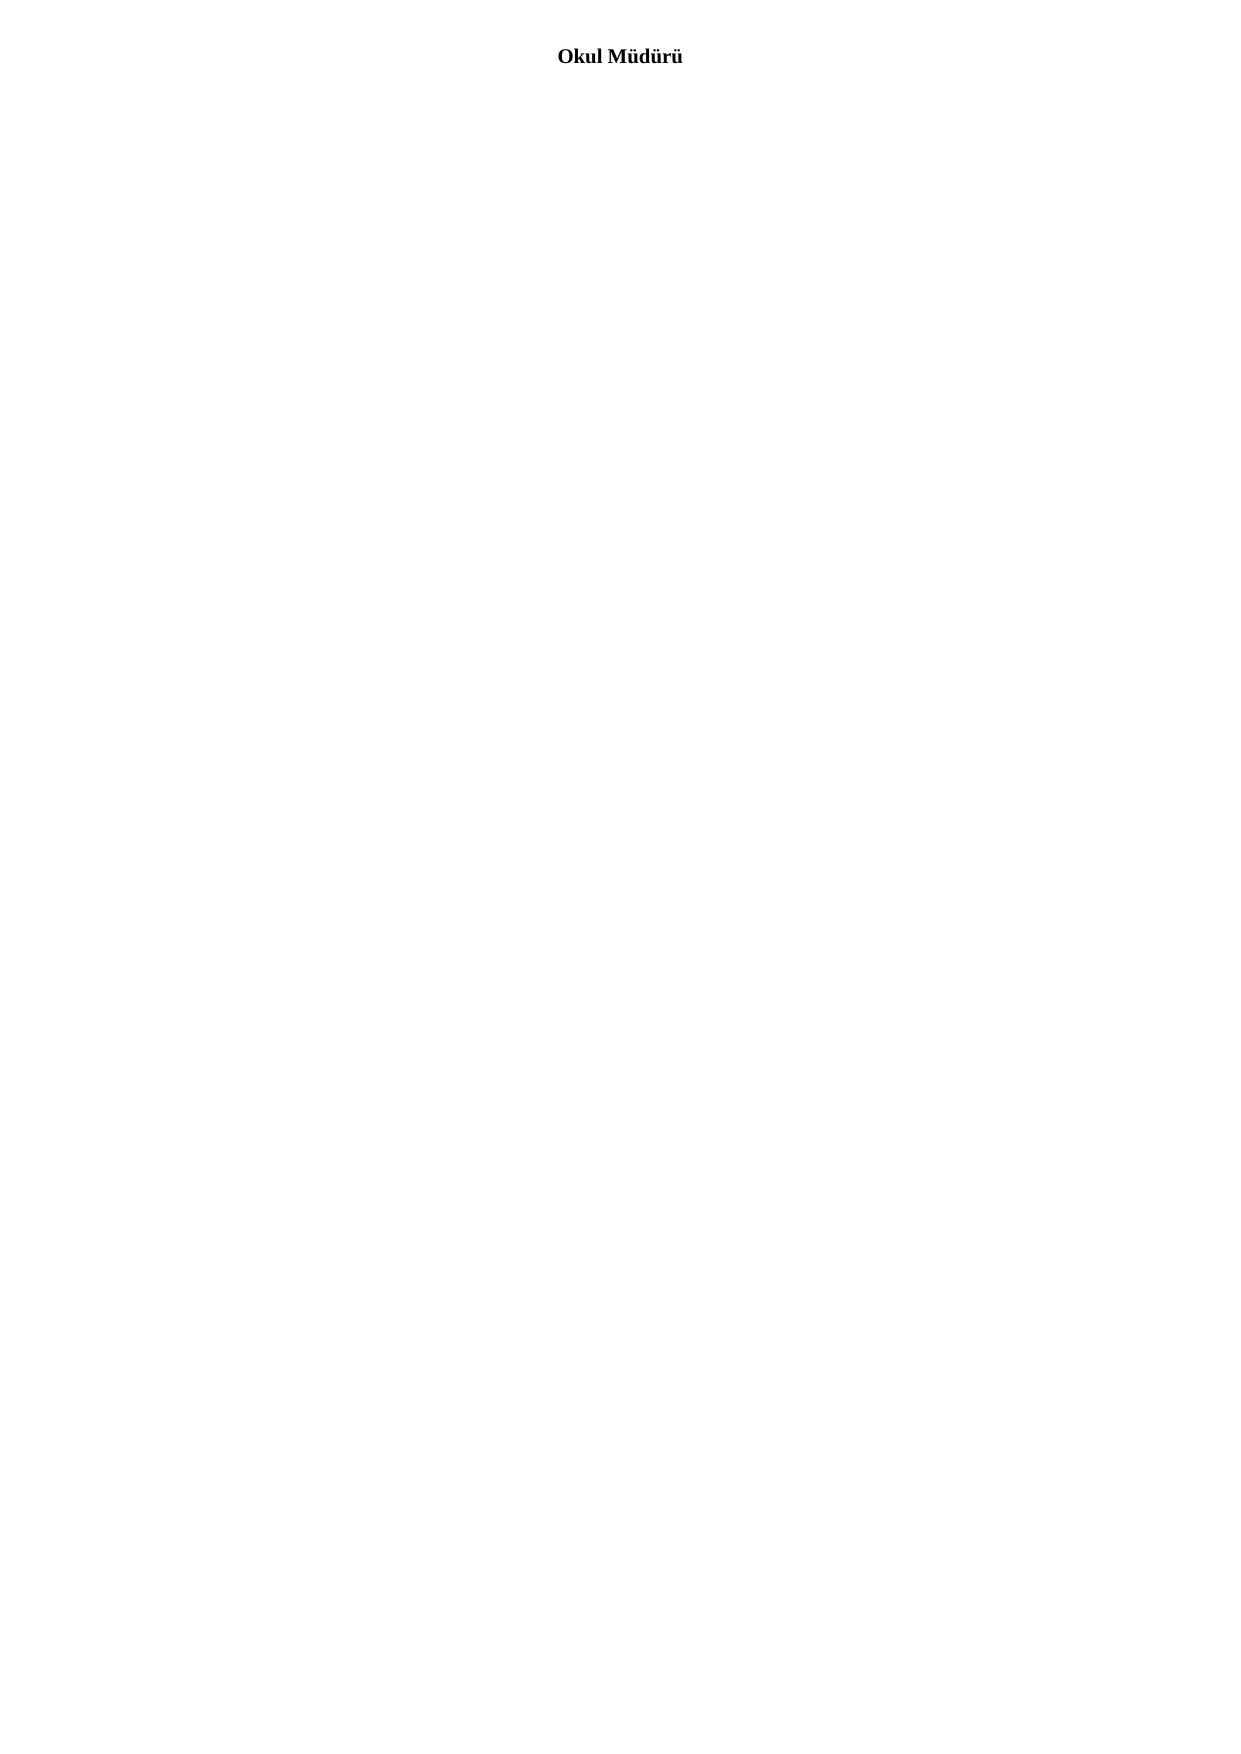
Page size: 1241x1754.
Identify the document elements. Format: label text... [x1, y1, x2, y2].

text Okul Müdürü [148, 44, 1093, 68]
